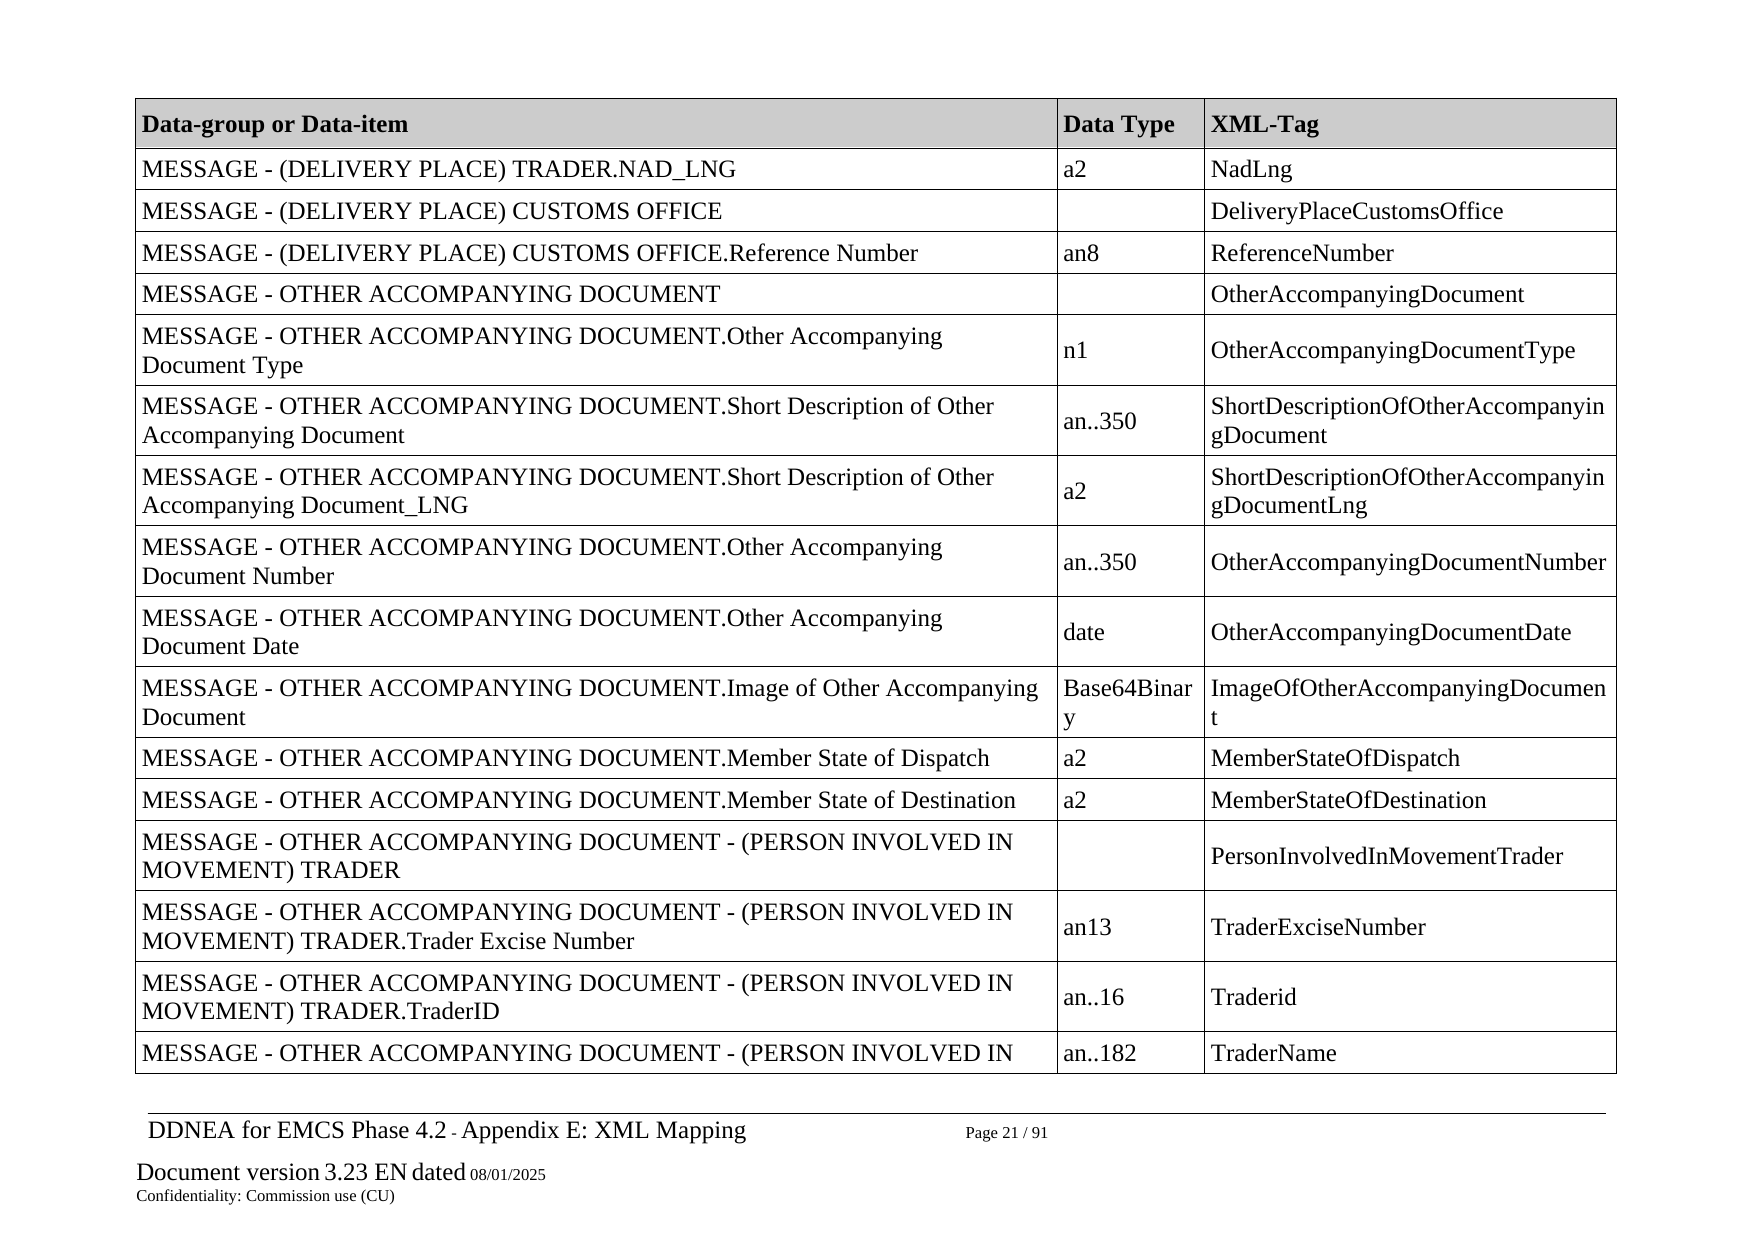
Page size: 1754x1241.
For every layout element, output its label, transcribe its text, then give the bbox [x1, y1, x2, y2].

table_header XML-Tag [1205, 99, 1616, 147]
table_header Data-group or Data-item [136, 99, 1057, 147]
table_cell an..16 [1058, 962, 1204, 1031]
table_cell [136, 1032, 1057, 1073]
table_cell PersonInvolvedInMovementTrader [1205, 821, 1616, 890]
table_cell MESSAGE - OTHER ACCOMPANYING DOCUMENT - (PERSON INVOLVED IN MOVEMENT) TRADER.TraderID [136, 962, 1057, 1031]
table_cell date [1058, 597, 1204, 666]
table_cell MemberStateOfDispatch [1205, 738, 1616, 778]
table_cell MESSAGE - OTHER ACCOMPANYING DOCUMENT [136, 274, 1057, 314]
table_cell MESSAGE - (DELIVERY PLACE) TRADER.NAD_LNG [136, 149, 1057, 189]
table_cell [1058, 190, 1204, 231]
table_cell an..350 [1058, 526, 1204, 596]
table_header Data Type [1058, 99, 1204, 147]
table_cell MESSAGE - OTHER ACCOMPANYING DOCUMENT.Member State of Destination [136, 779, 1057, 820]
table_cell an..182 [1058, 1032, 1204, 1073]
table_cell MESSAGE - OTHER ACCOMPANYING DOCUMENT.Image of Other Accompanying Document [136, 667, 1057, 737]
table_cell MESSAGE - OTHER ACCOMPANYING DOCUMENT - (PERSON INVOLVED IN MOVEMENT) TRADER [136, 821, 1057, 890]
table_cell OtherAccompanyingDocumentDate [1205, 597, 1616, 666]
table_cell MESSAGE - OTHER ACCOMPANYING DOCUMENT.Member State of Dispatch [136, 738, 1057, 778]
table_cell a2 [1058, 456, 1204, 525]
table_cell [1058, 274, 1204, 314]
table_cell OtherAccompanyingDocument [1205, 274, 1616, 314]
table_cell a2 [1058, 738, 1204, 778]
table_cell [1058, 821, 1204, 890]
table_cell MESSAGE - OTHER ACCOMPANYING DOCUMENT.Short Description of Other Accompanying Document_LNG [136, 456, 1057, 525]
table_cell OtherAccompanyingDocumentNumber [1205, 526, 1616, 596]
table_cell NadLng [1205, 149, 1616, 189]
table_cell MESSAGE - OTHER ACCOMPANYING DOCUMENT.Other Accompanying Document Type [136, 315, 1057, 384]
table_cell an13 [1058, 891, 1204, 961]
table_cell n1 [1058, 315, 1204, 384]
table_cell Traderid [1205, 962, 1616, 1031]
table_cell MESSAGE - OTHER ACCOMPANYING DOCUMENT.Other Accompanying Document Number [136, 526, 1057, 596]
table_cell DeliveryPlaceCustomsOffice [1205, 190, 1616, 231]
table_cell ShortDescriptionOfOtherAccompanyingDocumentLng [1205, 456, 1616, 525]
table_cell ImageOfOtherAccompanyingDocument [1205, 667, 1616, 737]
table_cell TraderName [1205, 1032, 1616, 1073]
table_cell MESSAGE - (DELIVERY PLACE) CUSTOMS OFFICE [136, 190, 1057, 231]
table_cell MESSAGE - OTHER ACCOMPANYING DOCUMENT.Short Description of Other Accompanying Document [136, 386, 1057, 455]
table_cell MESSAGE - OTHER ACCOMPANYING DOCUMENT.Other Accompanying Document Date [136, 597, 1057, 666]
table_cell OtherAccompanyingDocumentType [1205, 315, 1616, 384]
table_cell MemberStateOfDestination [1205, 779, 1616, 820]
table_cell MESSAGE - (DELIVERY PLACE) CUSTOMS OFFICE.Reference Number [136, 232, 1057, 272]
table_cell MESSAGE - OTHER ACCOMPANYING DOCUMENT - (PERSON INVOLVED IN MOVEMENT) TRADER.Trader Excise Number [136, 891, 1057, 961]
table_cell Base64Binary [1058, 667, 1204, 737]
table_cell a2 [1058, 149, 1204, 189]
table_cell TraderExciseNumber [1205, 891, 1616, 961]
table_cell ShortDescriptionOfOtherAccompanyingDocument [1205, 386, 1616, 455]
table_cell an..350 [1058, 386, 1204, 455]
table_cell a2 [1058, 779, 1204, 820]
table_cell ReferenceNumber [1205, 232, 1616, 272]
table_cell an8 [1058, 232, 1204, 272]
